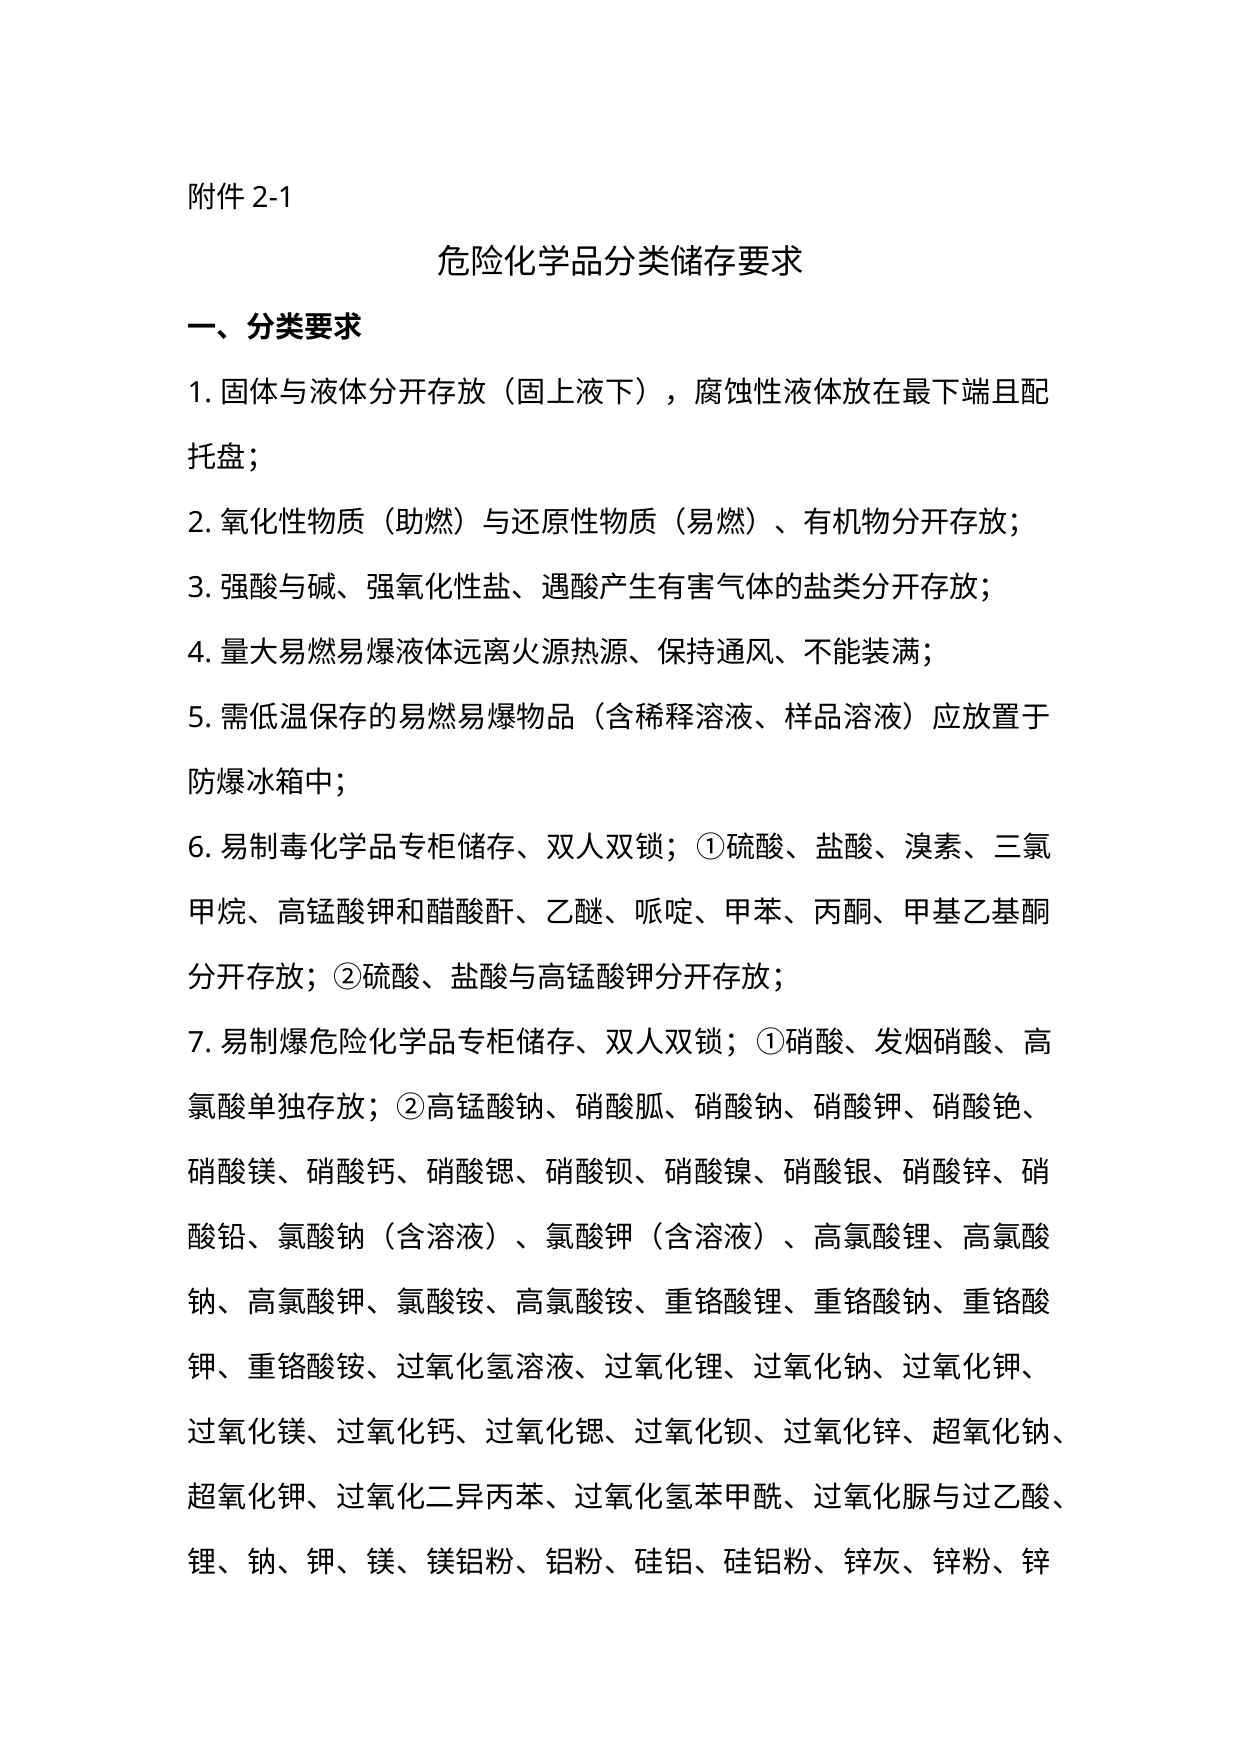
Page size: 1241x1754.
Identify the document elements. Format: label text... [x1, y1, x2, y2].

text 一、分类要求 [187, 292, 1053, 357]
list 固体与液体分开存放（固上液下），腐蚀性液体放在最下端且配托盘； [187, 357, 1053, 487]
list 易制毒化学品专柜储存、双人双锁；①硫酸、盐酸、溴素、三氯甲烷、高锰酸钾和醋酸酐、乙醚、哌啶、甲苯、丙酮、甲基乙基酮分开存放；②硫酸、盐酸与高锰酸钾分开存放； [187, 812, 1053, 1007]
list 需低温保存的易燃易爆物品（含稀释溶液、样品溶液）应放置于防爆冰箱中； [187, 682, 1053, 812]
text 附件2-1 [187, 162, 1053, 227]
text 危险化学品分类储存要求 [187, 227, 1053, 292]
list 氧化性物质（助燃）与还原性物质（易燃）、有机物分开存放； [187, 487, 1053, 552]
list 强酸与碱、强氧化性盐、遇酸产生有害气体的盐类分开存放； [187, 552, 1053, 617]
list 量大易燃易爆液体远离火源热源、保持通风、不能装满； [187, 617, 1053, 682]
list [187, 1007, 1053, 1592]
